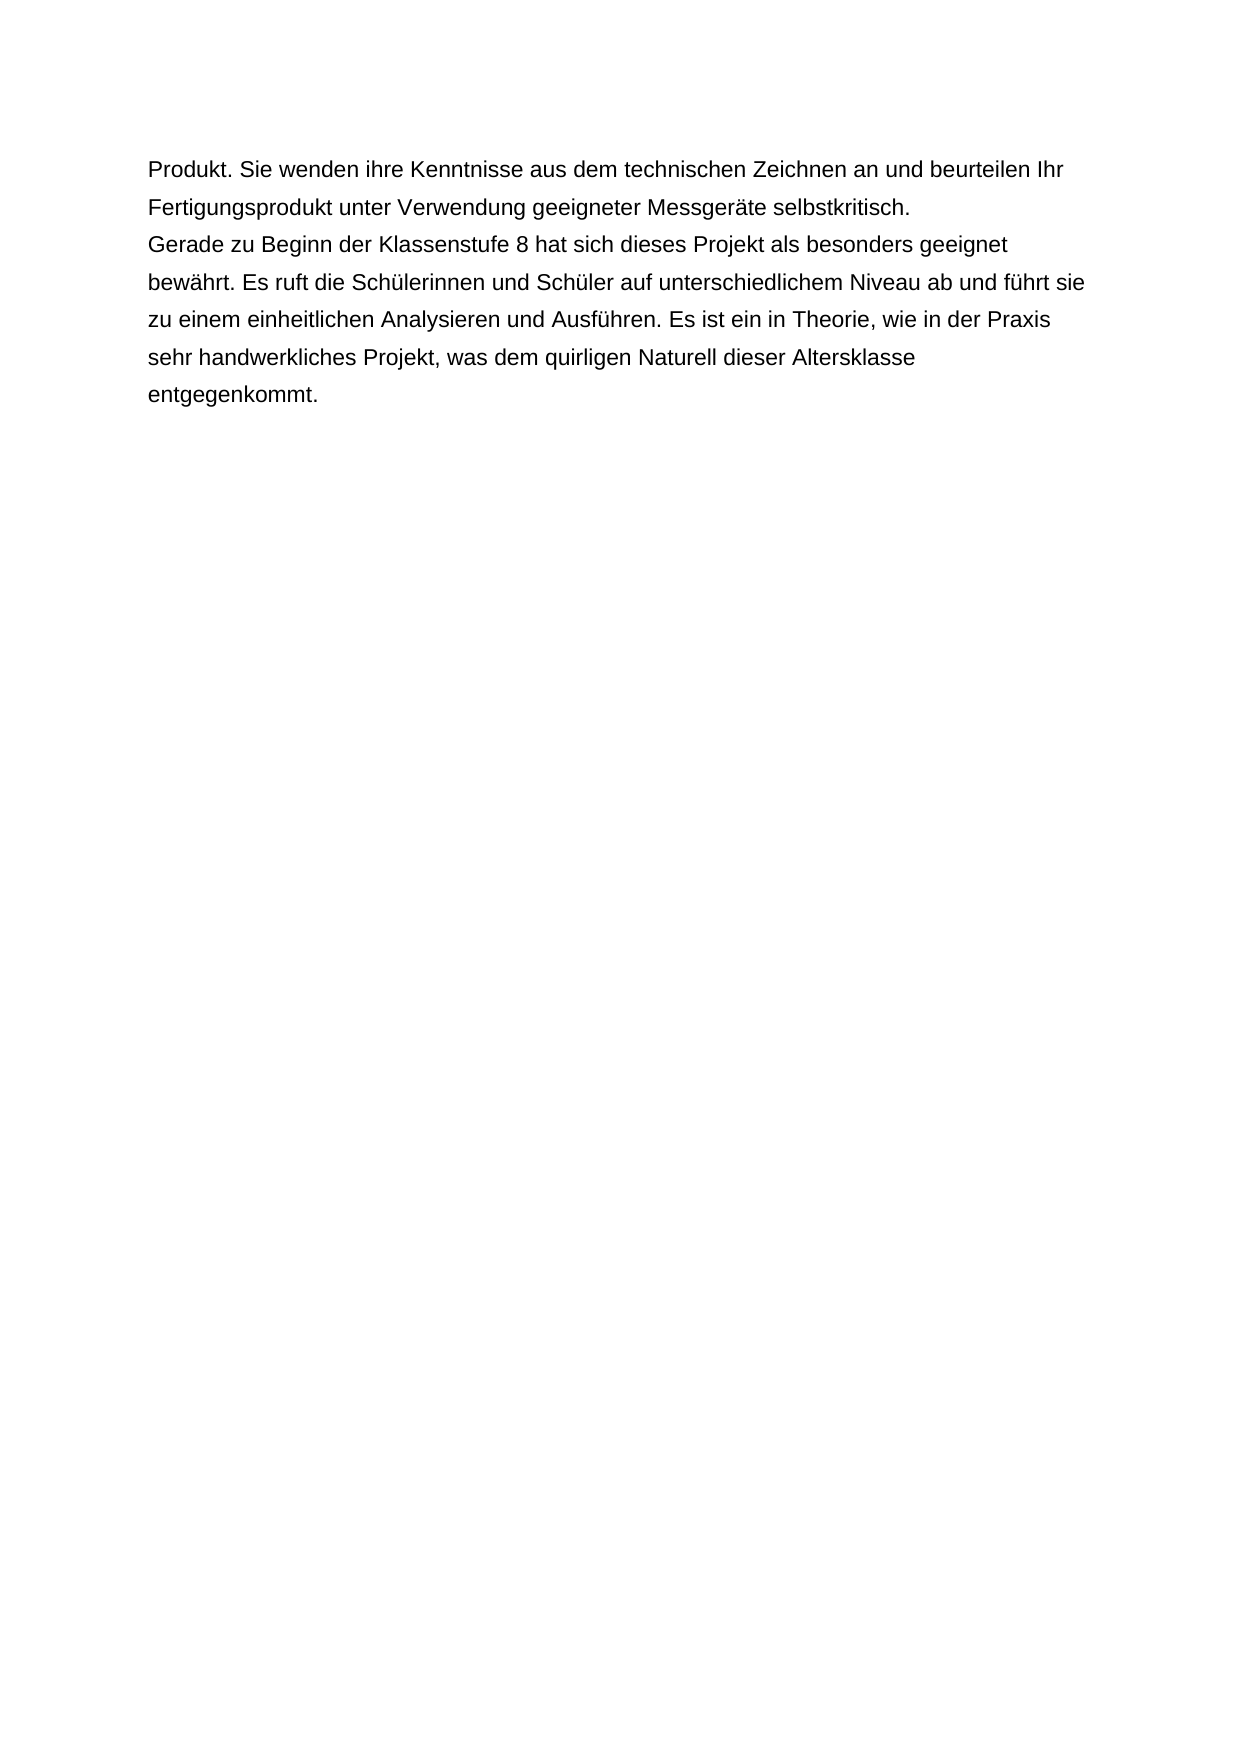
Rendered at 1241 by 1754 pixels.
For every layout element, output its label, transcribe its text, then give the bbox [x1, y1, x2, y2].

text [148, 148, 1093, 223]
text Gerade zu Beginn der Klassenstufe 8 hat sich dieses Projekt als besonders geeignet bewährt. Es ruft die Schülerinnen und Schüler auf unterschiedlichem Niveau ab und führt sie zu einem einheitlichen Analysieren und Ausführen. Es ist ein in Theorie, wie in der Praxis sehr handwerkliches Projekt, was dem quirligen Naturell dieser Altersklasse entgegenkommt. [148, 223, 1093, 410]
